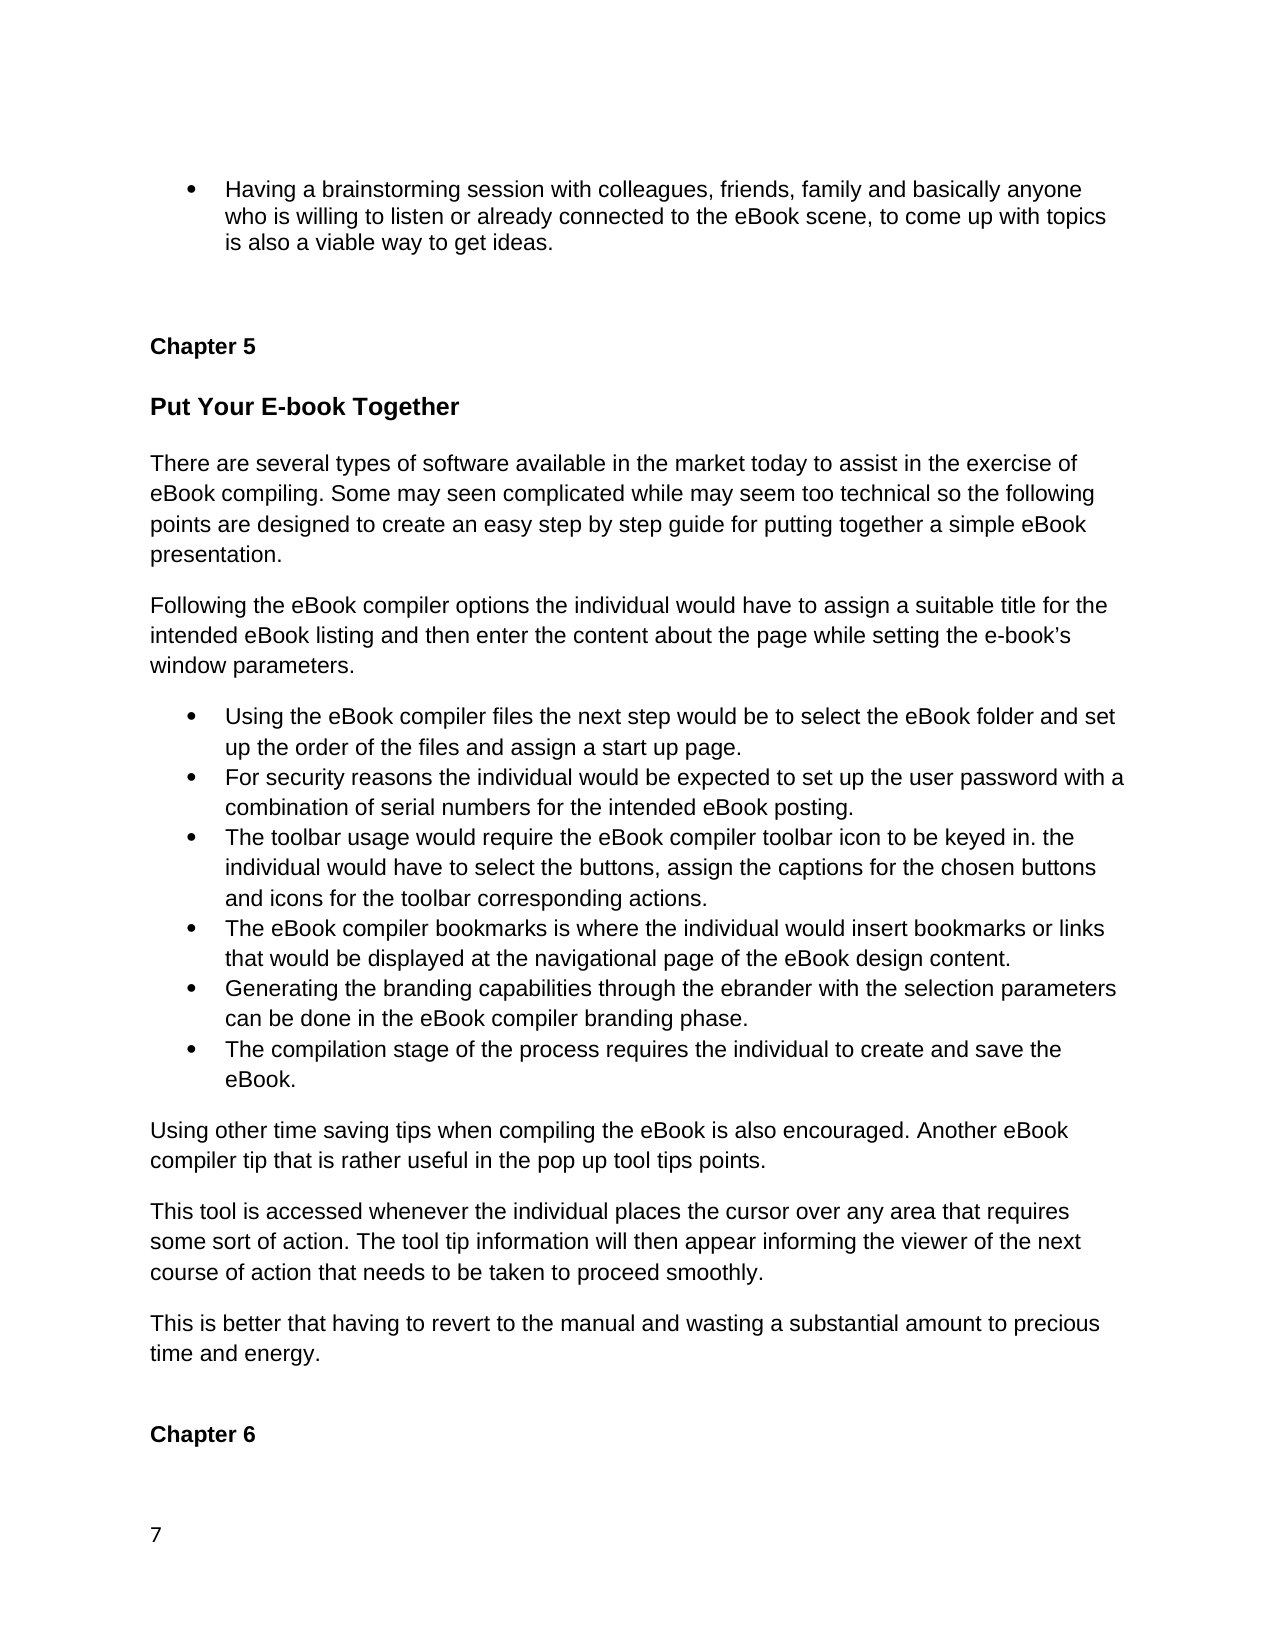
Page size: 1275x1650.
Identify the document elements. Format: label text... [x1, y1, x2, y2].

list For security reasons the individual would be expected to set up the user password with a combination of serial numbers for the intended eBook posting. [187, 764, 1125, 820]
text This tool is accessed whenever the individual places the cursor over any area that requires some sort of action. The tool tip information will then appear informing the viewer of the next course of action that needs to be taken to proceed smoothly. [150, 1198, 1125, 1285]
list Having a brainstorming session with colleagues, friends, family and basically anyone who is willing to listen or already connected to the eBook scene, to come up with topics is also a viable way to get ideas. [187, 176, 1125, 255]
text Following the eBook compiler options the individual would have to assign a suitable title for the intended eBook listing and then enter the content about the page while setting the e-book’s window parameters. [150, 592, 1125, 678]
text This is better that having to revert to the manual and wasting a substantial amount to precious time and energy. [150, 1309, 1125, 1366]
text There are several types of software available in the market today to assist in the exercise of eBook compiling. Some may seen complicated while may seem too technical so the following points are designed to create an easy step by step guide for putting together a simple eBook presentation. [150, 450, 1125, 567]
text Chapter 5 [150, 333, 1125, 359]
list The eBook compiler bookmarks is where the individual would insert bookmarks or links that would be displayed at the navigational page of the eBook design content. [187, 915, 1125, 971]
subtitle Put Your E-book Together [150, 392, 1125, 421]
list The toolbar usage would require the eBook compiler toolbar icon to be keyed in. the individual would have to select the buttons, assign the captions for the chosen buttons and icons for the toolbar corresponding actions. [187, 824, 1125, 911]
list The compilation stage of the process requires the individual to create and save the eBook. [187, 1036, 1125, 1092]
list Using the eBook compiler files the next step would be to select the eBook folder and set up the order of the files and assign a start up page. [187, 703, 1125, 760]
text Using other time saving tips when compiling the eBook is also encouraged. Another eBook compiler tip that is rather useful in the pop up tool tips points. [150, 1117, 1125, 1173]
text Chapter 6 [150, 1391, 1125, 1447]
list Generating the branding capabilities through the ebrander with the selection parameters can be done in the eBook compiler branding phase. [187, 975, 1125, 1032]
